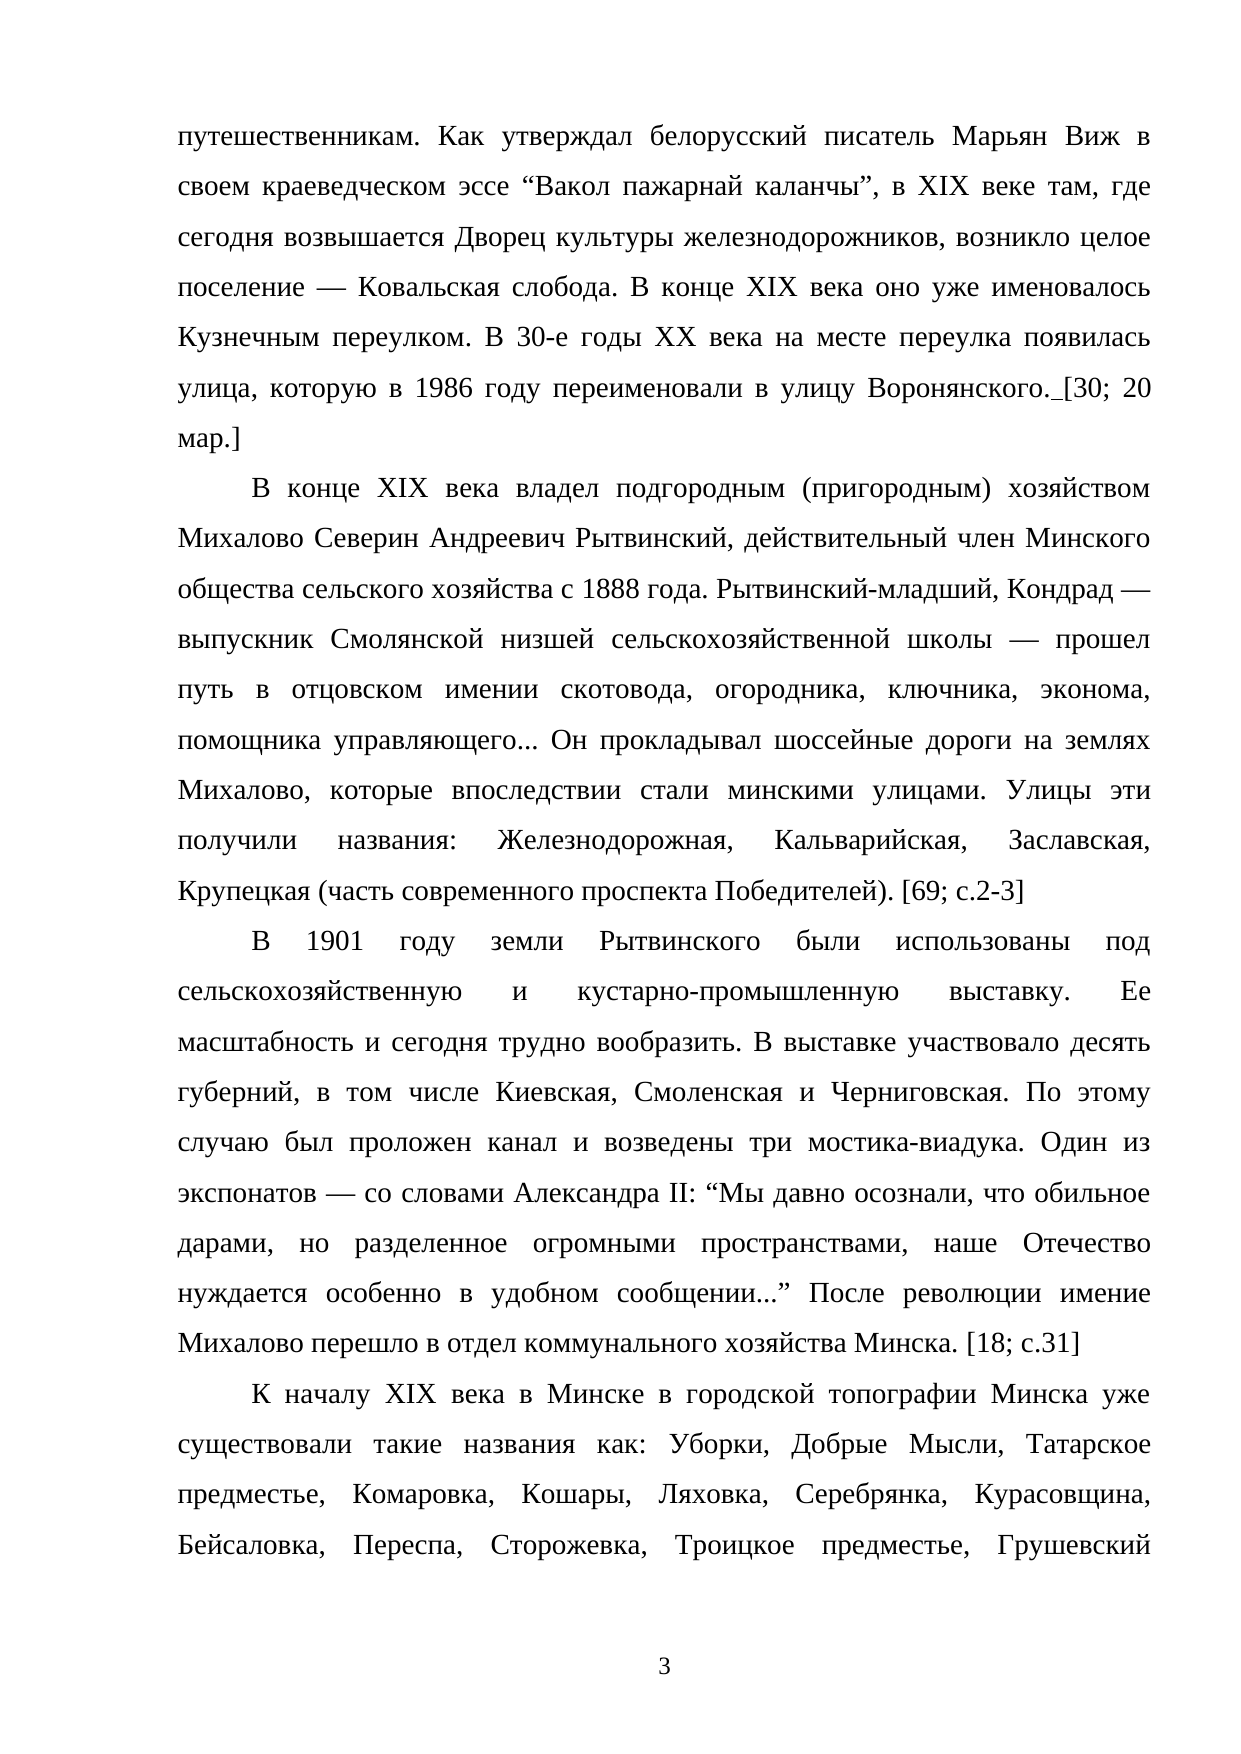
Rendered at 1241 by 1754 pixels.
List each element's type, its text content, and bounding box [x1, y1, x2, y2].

text В 1901 году земли Рытвинского были использованы под сельскохозяйственную и кустарно-промышленную выставку. Ее масштабность и сегодня трудно вообразить. В выставке участвовало десять губерний, в том числе Киевская, Смоленская и Черниговская. По этому случаю был проложен канал и возведены три мостика-виадука. Один из экспонатов — со словами Александра II: “Мы давно осознали, что обильное дарами, но разделенное огромными пространствами, наше Отечество нуждается особенно в удобном сообщении...” После революции имение Михалово перешло в отдел коммунального хозяйства Минска. [18; с.31] [177, 923, 1152, 1359]
text В конце XIX века владел подгородным (пригородным) хозяйством Михалово Северин Андреевич Рытвинский, действительный член Минского общества сельского хозяйства с 1888 года. Рытвинский-младший, Кондрад — выпускник Смолянской низшей сельскохозяйственной школы — прошел путь в отцовском имении скотовода, огородника, ключника, эконома, помощника управляющего... Он прокладывал шоссейные дороги на землях Михалово, которые впоследствии стали минскими улицами. Улицы эти получили названия: Железнодорожная, Кальварийская, Заславская, Крупецкая (часть современного проспекта Победителей). [69; с.2-3] [177, 470, 1152, 906]
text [177, 1376, 1152, 1560]
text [177, 118, 1152, 453]
